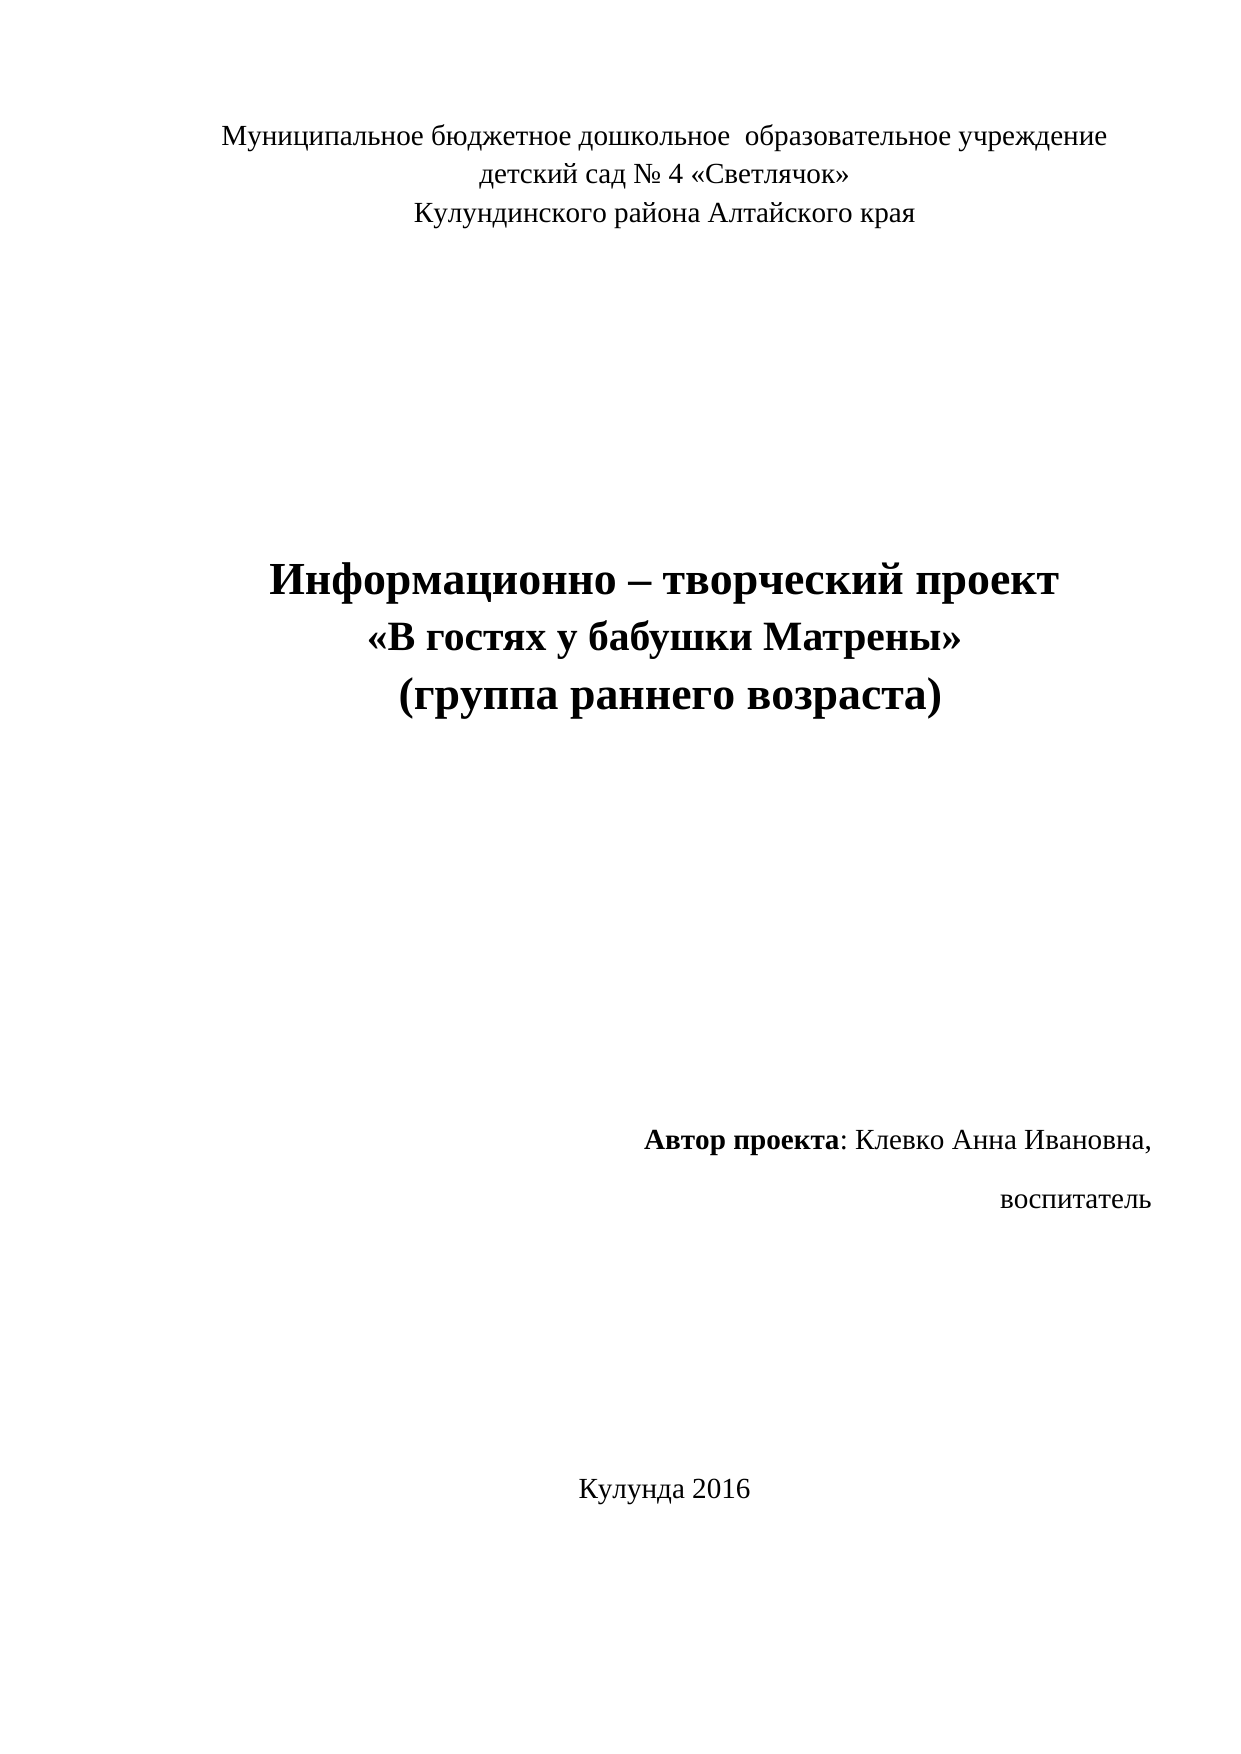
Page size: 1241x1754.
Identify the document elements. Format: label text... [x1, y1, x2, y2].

text Информационно – творческий проект «В гостях у бабушки Матрены» [177, 551, 1152, 659]
text Автор проекта: Клевко Анна Ивановна, [177, 1122, 1152, 1155]
text (группа раннего возраста) [177, 666, 1152, 719]
text Кулунда 2016 [177, 1472, 1152, 1505]
text Муниципальное бюджетное дошкольное образовательное учреждение детский сад № 4 «Светлячок» Кулундинского района Алтайского края [177, 118, 1152, 229]
text воспитатель [177, 1181, 1152, 1215]
